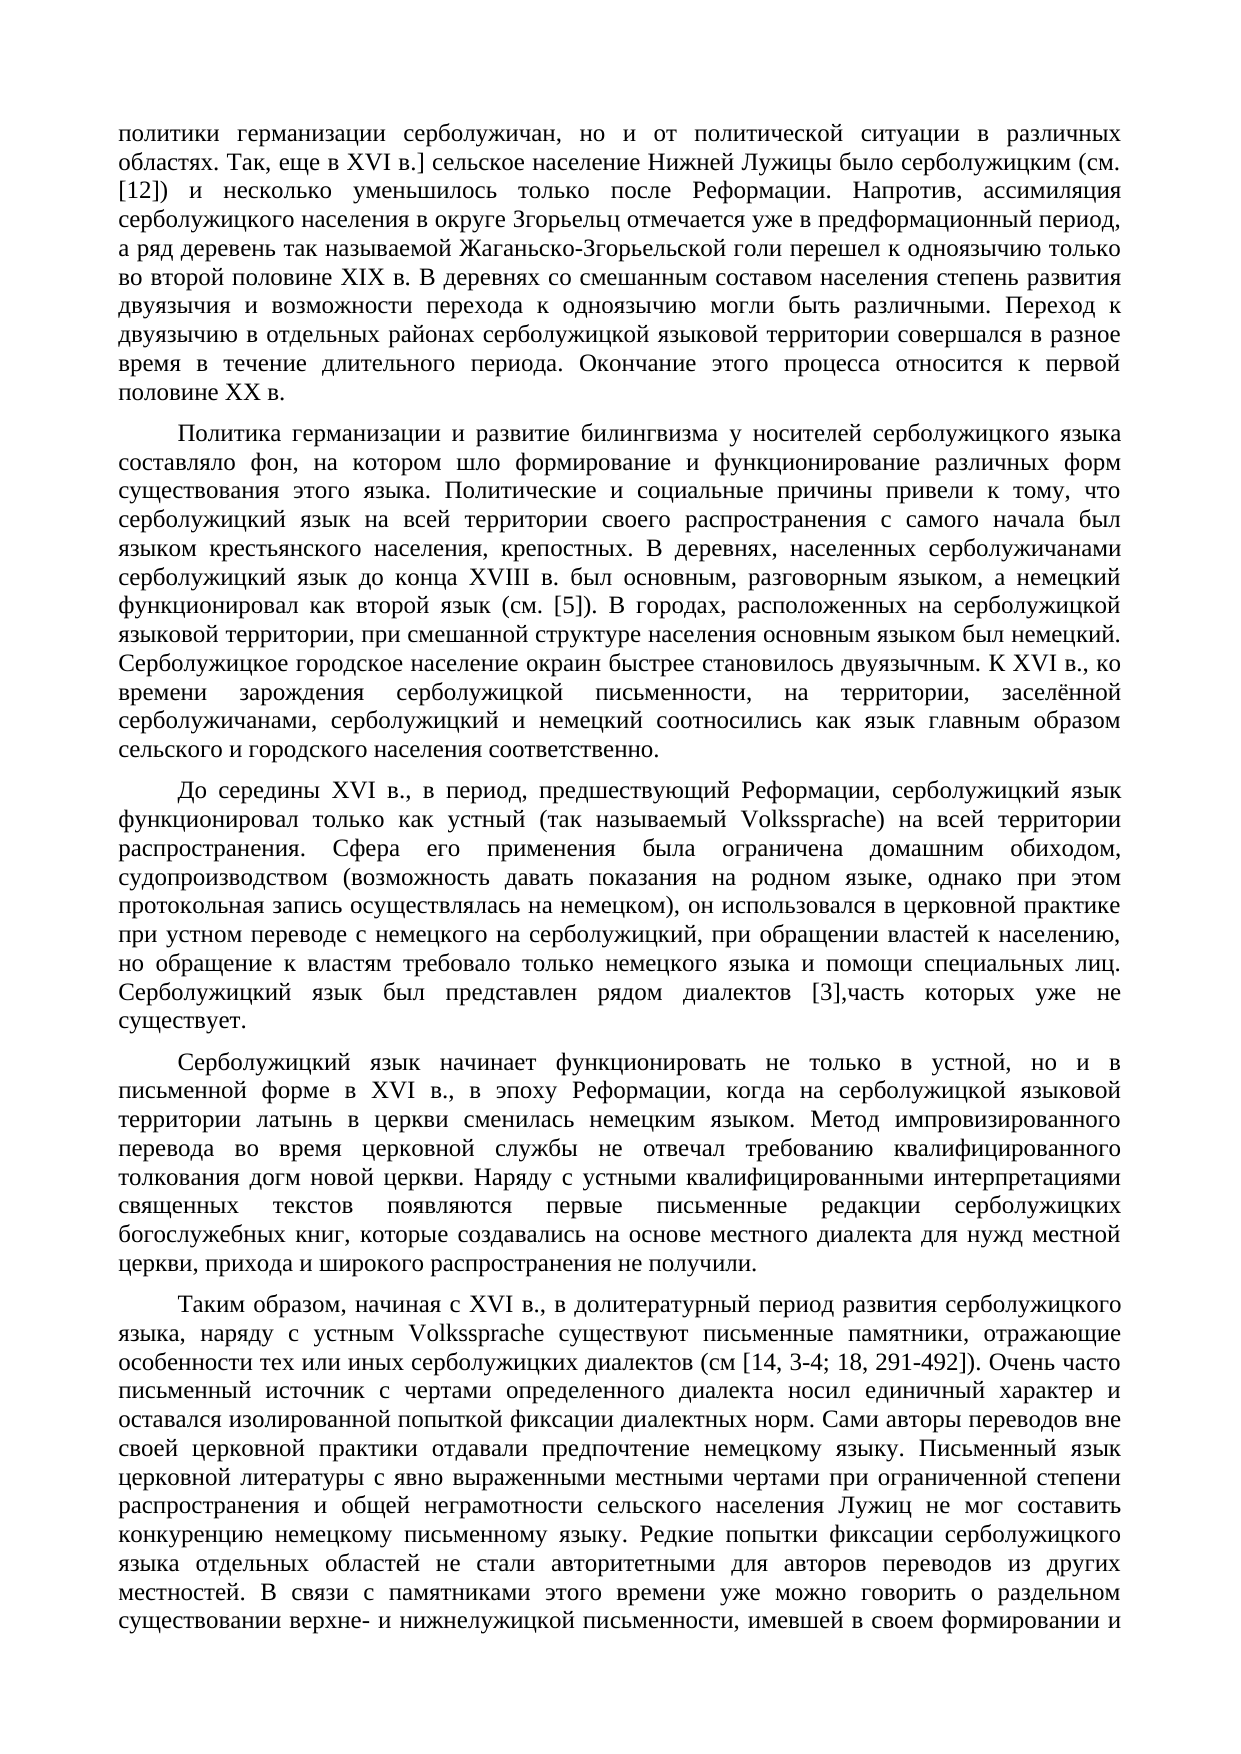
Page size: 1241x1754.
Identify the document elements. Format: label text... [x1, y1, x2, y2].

text Политика германизации и развитие билингвизма у носителей серболужицкого языка составляло фон, на котором шло формирование и функционирование различных форм существования этого языка. Политические и социальные причины привели к тому, что серболужицкий язык на всей территории своего распространения с самого начала был языком крестьянского населения, крепостных. В деревнях, населенных серболужичанами серболужицкий язык до конца ХVIII в. был основным, разговорным языком, а немецкий функционировал как второй язык (см. [5]). В городах, расположенных на серболужицкой языковой территории, при смешанной структуре населения основным языком был немецкий. Серболужицкое городское население окраин быстрее становилось двуязычным. К XVI в., ко времени зарождения серболужицкой письменности, на территории, заселённой серболужичанами, серболужицкий и немецкий соотносились как язык главным образом сельского и городского населения соответственно. [118, 418, 1122, 763]
text Серболужицкий язык начинает функционировать не только в устной, но и в письменной форме в XVI в., в эпоху Реформации, когда на серболужицкой языковой территории латынь в церкви сменилась немецким языком. Метод импровизированного перевода во время церковной службы не отвечал требованию квалифицированного толкования догм новой церкви. Наряду с устными квалифицированными интерпретациями священных текстов появляются первые письменные редакции серболужицких богослужебных книг, которые создавались на основе местного диалекта для нужд местной церкви, прихода и широкого распространения не получили. [118, 1047, 1122, 1277]
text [118, 1289, 1122, 1634]
text До середины XVI в., в период, предшествующий Реформации, серболужицкий язык функционировал только как устный (так называемый Volkssprache) на всей территории распространения. Сфера его применения была ограничена домашним обиходом, судопроизводством (возможность давать показания на родном языке, однако при этом протокольная запись осуществлялась на немецком), он использовался в церковной практике при устном переводе с немецкого на серболужицкий, при обращении властей к населению, но обращение к властям требовало только немецкого языка и помощи специальных лиц. Серболужицкий язык был представлен рядом диалектов [3],часть которых уже не существует. [118, 776, 1122, 1034]
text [118, 118, 1122, 406]
